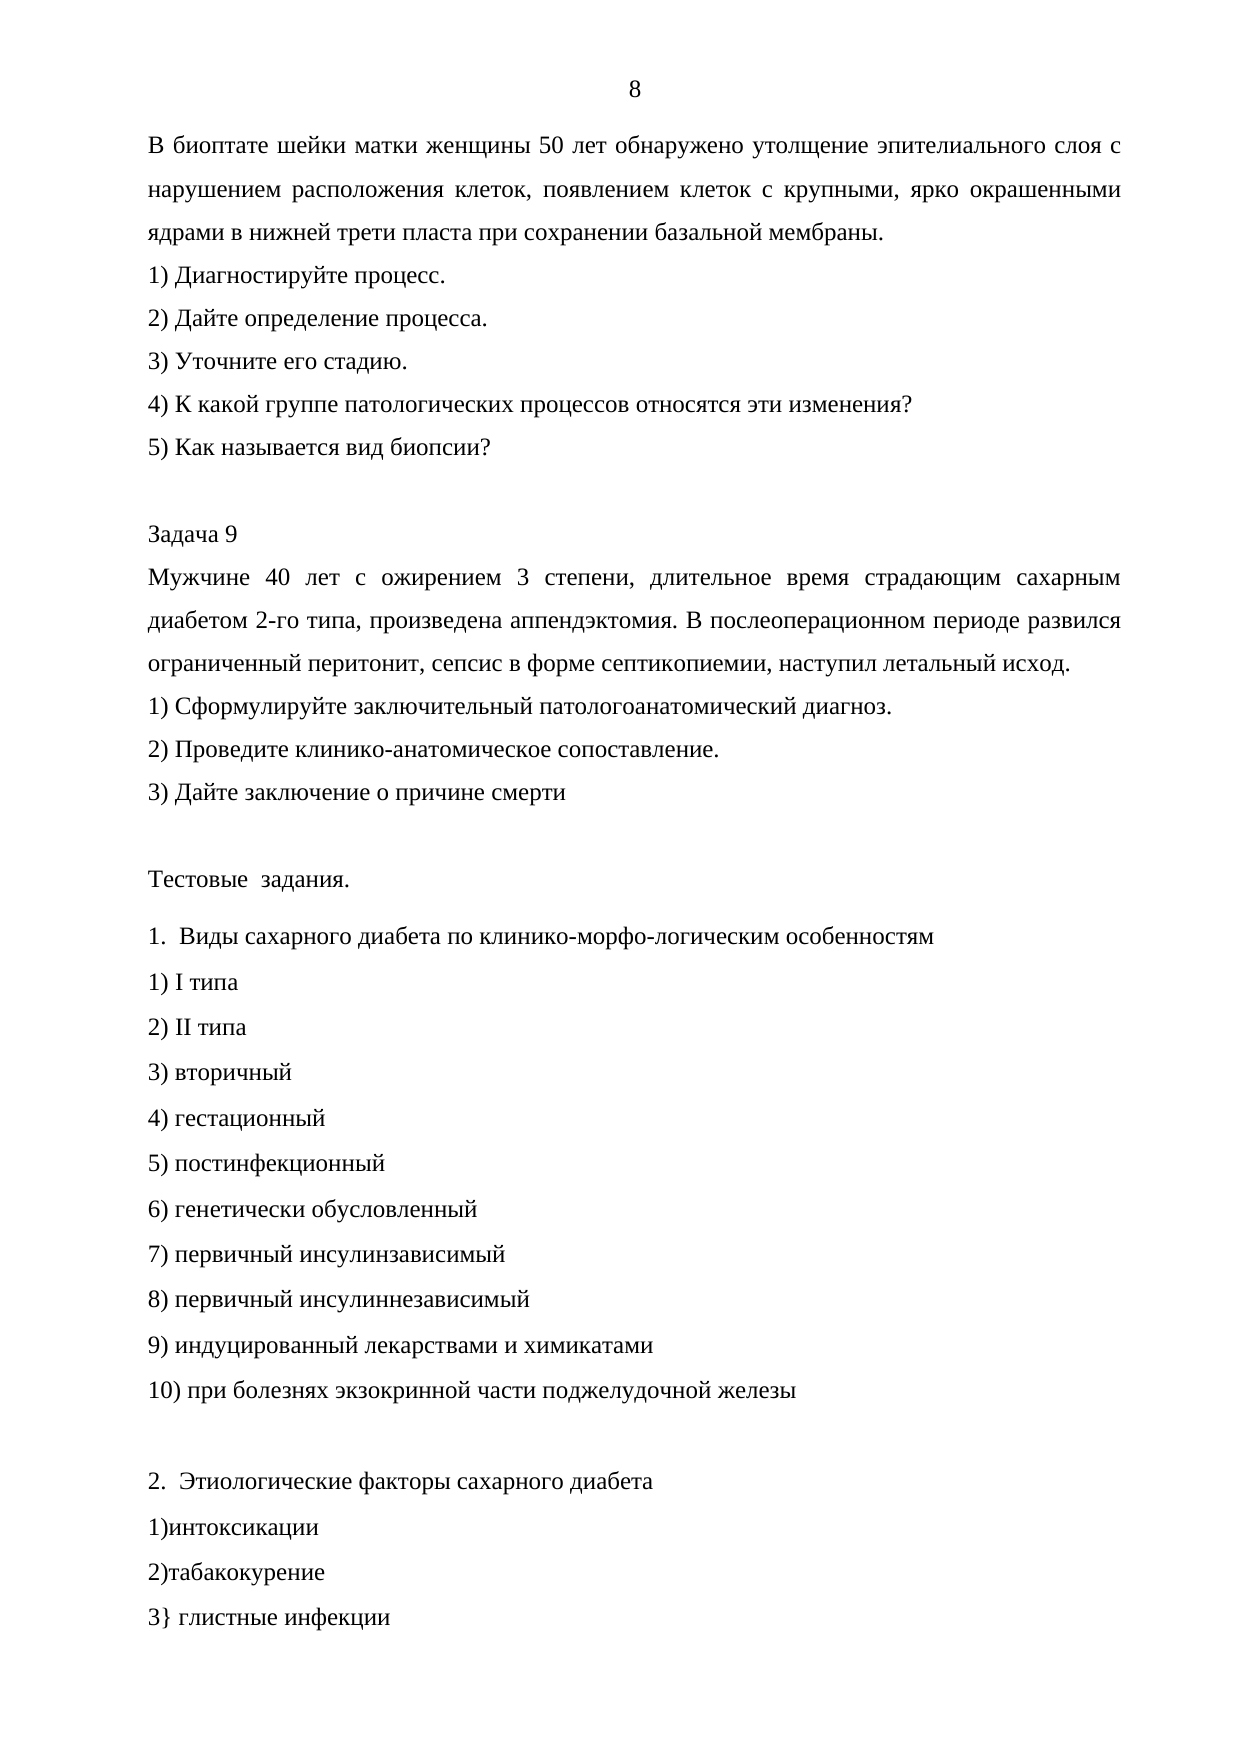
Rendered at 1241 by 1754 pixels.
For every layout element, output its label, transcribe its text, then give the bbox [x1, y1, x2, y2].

text 1) I типа [148, 967, 1122, 995]
text 4) К какой группе патологических процессов относятся эти изменения? [148, 389, 1122, 418]
text 3) вторичный [148, 1057, 1122, 1086]
text 3) Уточните его стадию. [148, 346, 1122, 375]
text 9) индуцированный лекарствами и химикатами [148, 1330, 1122, 1359]
text Задача 9 [148, 519, 1122, 547]
text 2) Дайте определение процесса. [148, 303, 1122, 332]
text 10) при болезнях экзокринной части поджелудочной железы [148, 1375, 1122, 1404]
text 2) II типа [148, 1012, 1122, 1041]
text 5) постинфекционный [148, 1148, 1122, 1177]
text 3} глистные инфекции [148, 1602, 1122, 1631]
text 2. Этиологические факторы сахарного диабета [148, 1466, 1122, 1495]
text 1) Сформулируйте заключительный патологоанатомический диагноз. [148, 691, 1122, 720]
text 3) Дайте заключение о причине смерти [148, 777, 1122, 806]
text 4) гестационный [148, 1103, 1122, 1132]
text 5) Как называется вид биопсии? [148, 432, 1122, 461]
text Мужчине 40 лет с ожирением 3 степени, длительное время страдающим сахарным диабетом 2-го типа, произведена аппендэктомия. В послеоперационном периоде развился ограниченный перитонит, сепсис в форме септикопиемии, наступил летальный исход. [148, 562, 1122, 677]
text 1) Диагностируйте процесс. [148, 260, 1122, 289]
text Тестовые задания. [148, 864, 1122, 892]
text 7) первичный инсулинзависимый [148, 1239, 1122, 1268]
text 8) первичный инсулиннезависимый [148, 1284, 1122, 1313]
text 2) Проведите клинико-анатомическое сопоставление. [148, 734, 1122, 763]
text 1)интоксикации [148, 1512, 1122, 1540]
text 2)табакокурение [148, 1557, 1122, 1586]
text 6) генетически обусловленный [148, 1194, 1122, 1222]
text 1. Виды сахарного диабета по клинико-морфо-логическим особенностям [148, 921, 1122, 950]
text В биоптате шейки матки женщины 50 лет обнаружено утолщение эпителиального слоя с нарушением расположения клеток, появлением клеток с крупными, ярко окрашенными ядрами в нижней трети пласта при сохранении базальной мембраны. [148, 131, 1122, 246]
